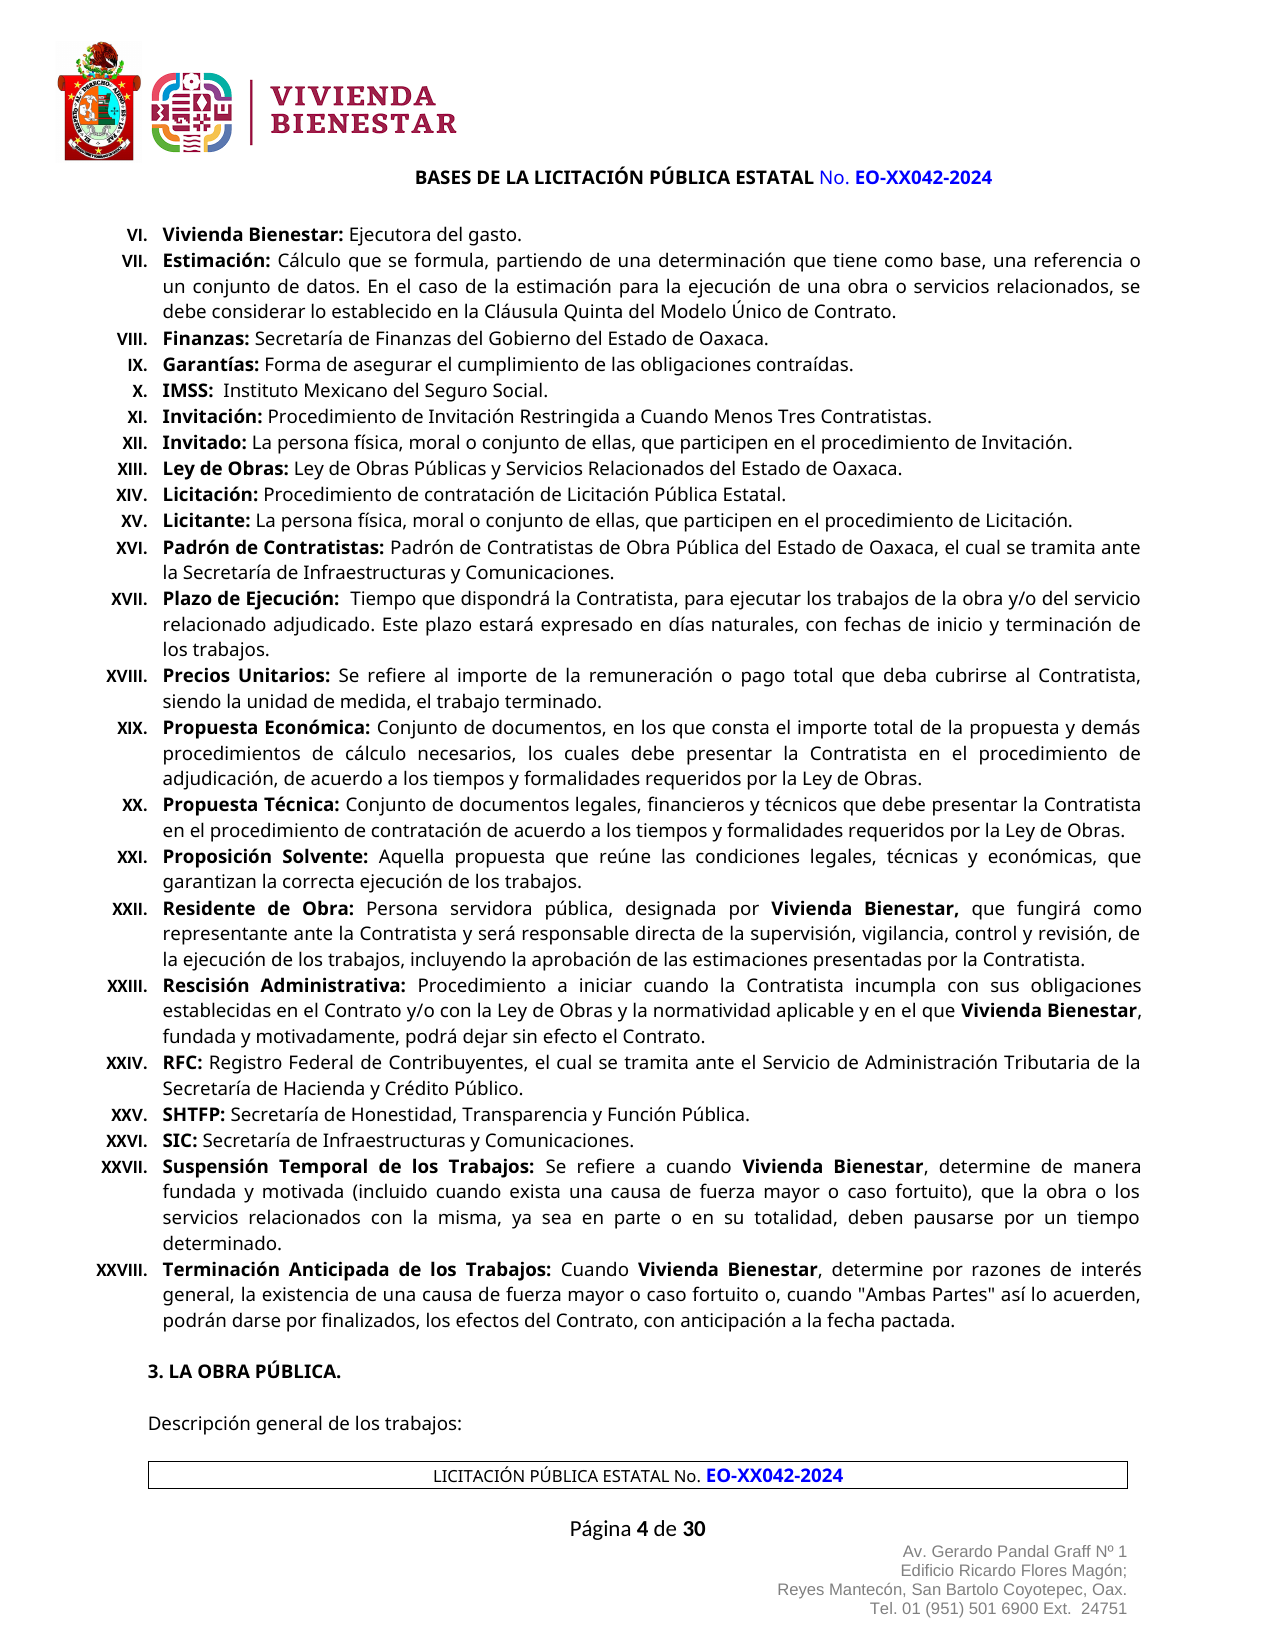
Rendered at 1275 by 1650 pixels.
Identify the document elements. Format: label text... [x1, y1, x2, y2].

list Invitación: Procedimiento de Invitación Restringida a Cuando Menos Tres Contratistas. [148, 403, 1142, 429]
picture [147, 64, 473, 161]
list Rescisión Administrativa: Procedimiento a iniciar cuando la Contratista incumpla con sus obligaciones establecidas en el Contrato y/o con la Ley de Obras y la normatividad aplicable y en el que Vivienda Bienestar, fundada y motivadamente, podrá dejar sin efecto el Contrato. [148, 972, 1142, 1049]
table_header LICITACIÓN PÚBLICA ESTATAL No. EO-XX042-2024 [149, 1462, 1127, 1487]
list Precios Unitarios: Se refiere al importe de la remuneración o pago total que deba cubrirse al Contratista, siendo la unidad de medida, el trabajo terminado. [148, 663, 1142, 714]
list Finanzas: Secretaría de Finanzas del Gobierno del Estado de Oaxaca. [148, 325, 1142, 350]
text 3. LA OBRA PÚBLICA. [148, 1359, 1127, 1384]
list Vivienda Bienestar: Ejecutora del gasto. [148, 221, 1142, 247]
text Descripción general de los trabajos: [148, 1410, 1127, 1435]
list SIC: Secretaría de Infraestructuras y Comunicaciones. [148, 1127, 1142, 1153]
list SHTFP: Secretaría de Honestidad, Transparencia y Función Pública. [148, 1101, 1142, 1127]
list Suspensión Temporal de los Trabajos: Se refiere a cuando Vivienda Bienestar, determine de manera fundada y motivada (incluido cuando exista una causa de fuerza mayor o caso fortuito), que la obra o los servicios relacionados con la misma, ya sea en parte o en su totalidad, deben pausarse por un tiempo determinado. [148, 1153, 1142, 1255]
list Propuesta Técnica: Conjunto de documentos legales, financieros y técnicos que debe presentar la Contratista en el procedimiento de contratación de acuerdo a los tiempos y formalidades requeridos por la Ley de Obras. [148, 792, 1142, 843]
list Ley de Obras: Ley de Obras Públicas y Servicios Relacionados del Estado de Oaxaca. [148, 456, 1142, 481]
list Residente de Obra: Persona servidora pública, designada por Vivienda Bienestar, que fungirá como representante ante la Contratista y será responsable directa de la supervisión, vigilancia, control y revisión, de la ejecución de los trabajos, incluyendo la aprobación de las estimaciones presentadas por la Contratista. [148, 895, 1142, 972]
list RFC: Registro Federal de Contribuyentes, el cual se tramita ante el Servicio de Administración Tributaria de la Secretaría de Hacienda y Crédito Público. [148, 1049, 1142, 1100]
list Licitación: Procedimiento de contratación de Licitación Pública Estatal. [148, 482, 1142, 507]
picture [55, 41, 143, 163]
list IMSS: Instituto Mexicano del Seguro Social. [148, 377, 1142, 403]
list Terminación Anticipada de los Trabajos: Cuando Vivienda Bienestar, determine por razones de interés general, la existencia de una causa de fuerza mayor o caso fortuito o, cuando "Ambas Partes" así lo acuerden, podrán darse por finalizados, los efectos del Contrato, con anticipación a la fecha pactada. [148, 1256, 1142, 1333]
list Invitado: La persona física, moral o conjunto de ellas, que participen en el procedimiento de Invitación. [148, 429, 1142, 455]
list Plazo de Ejecución: Tiempo que dispondrá la Contratista, para ejecutar los trabajos de la obra y/o del servicio relacionado adjudicado. Este plazo estará expresado en días naturales, con fechas de inicio y terminación de los trabajos. [148, 586, 1142, 662]
list Licitante: La persona física, moral o conjunto de ellas, que participen en el procedimiento de Licitación. [148, 508, 1142, 533]
list Garantías: Forma de asegurar el cumplimiento de las obligaciones contraídas. [148, 351, 1142, 376]
list Estimación: Cálculo que se formula, partiendo de una determinación que tiene como base, una referencia o un conjunto de datos. En el caso de la estimación para la ejecución de una obra o servicios relacionados, se debe considerar lo establecido en la Cláusula Quinta del Modelo Único de Contrato. [148, 248, 1142, 324]
list Propuesta Económica: Conjunto de documentos, en los que consta el importe total de la propuesta y demás procedimientos de cálculo necesarios, los cuales debe presentar la Contratista en el procedimiento de adjudicación, de acuerdo a los tiempos y formalidades requeridos por la Ley de Obras. [148, 714, 1142, 791]
list Proposición Solvente: Aquella propuesta que reúne las condiciones legales, técnicas y económicas, que garantizan la correcta ejecución de los trabajos. [148, 843, 1142, 894]
list Padrón de Contratistas: Padrón de Contratistas de Obra Pública del Estado de Oaxaca, el cual se tramita ante la Secretaría de Infraestructuras y Comunicaciones. [148, 534, 1142, 585]
